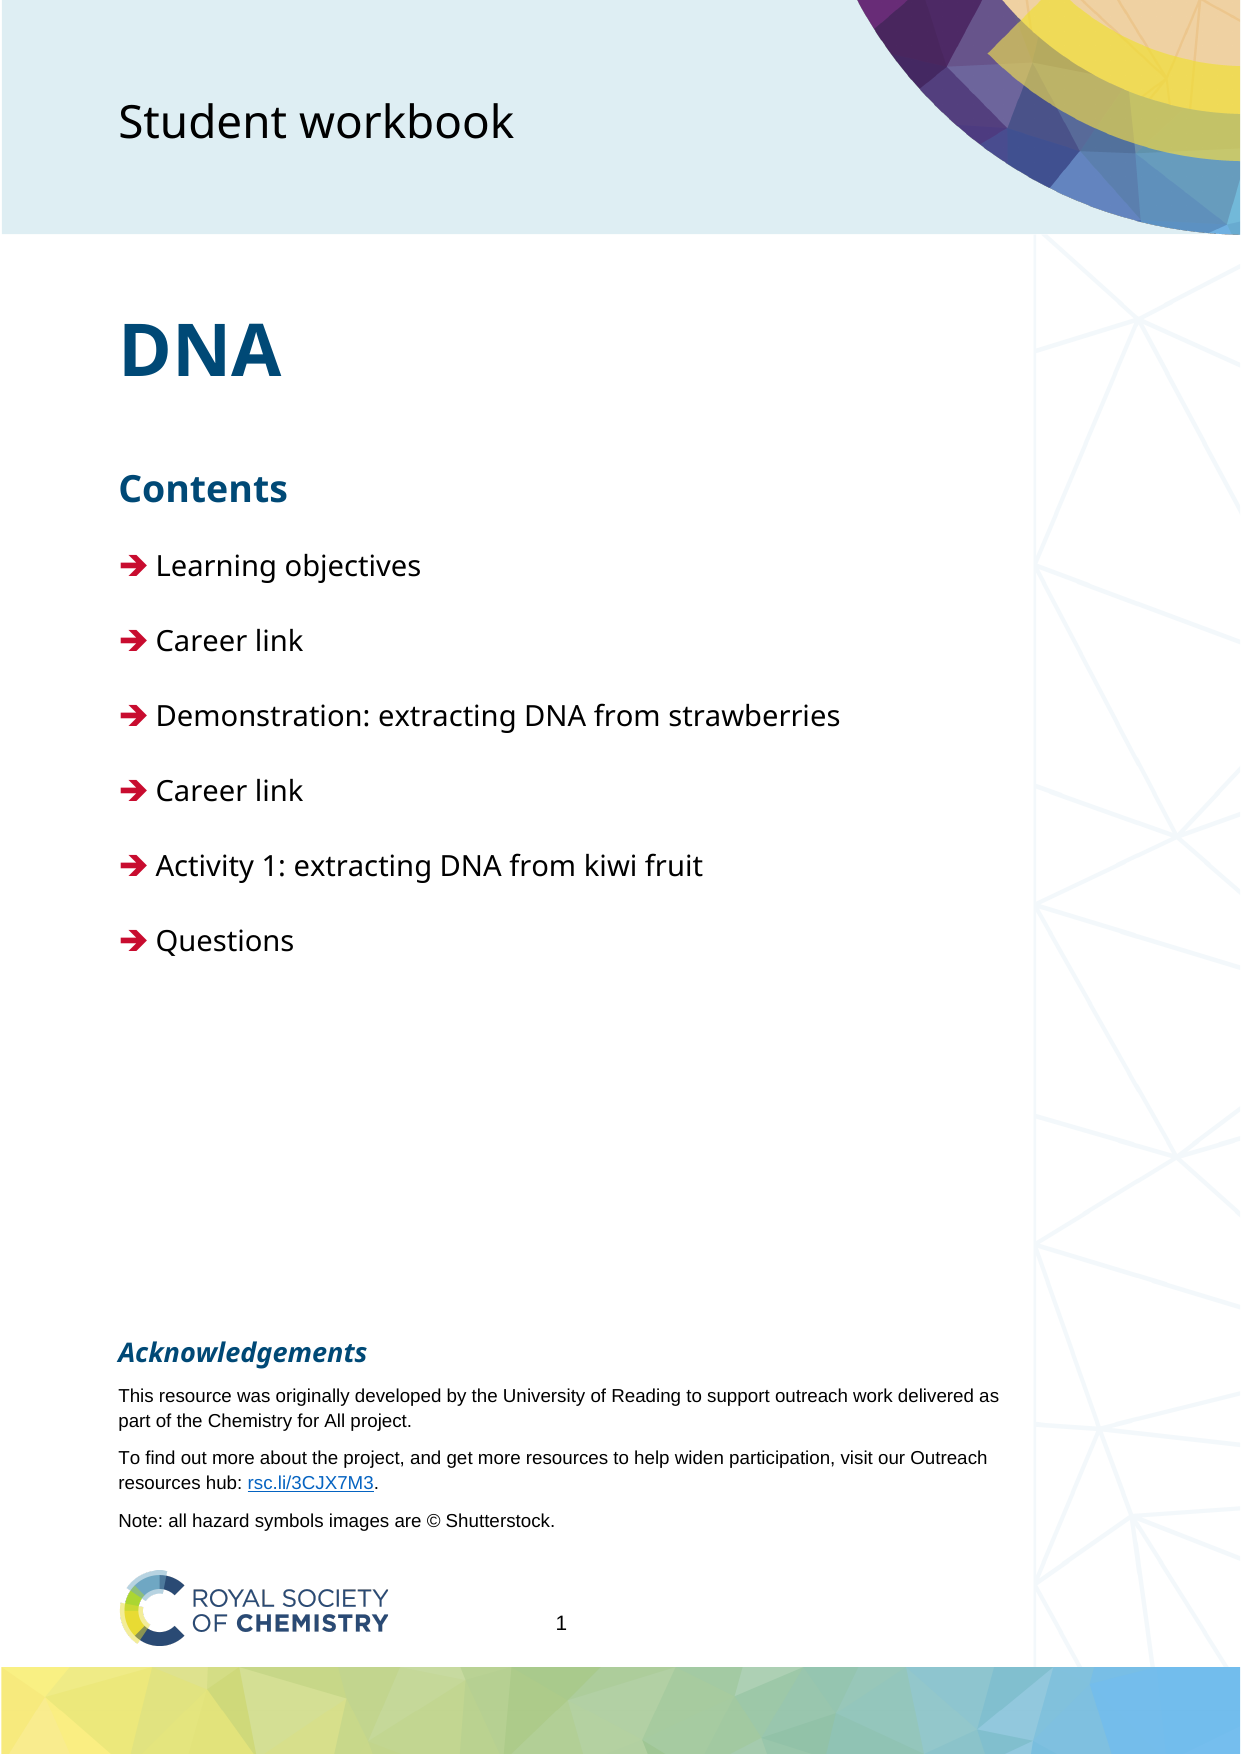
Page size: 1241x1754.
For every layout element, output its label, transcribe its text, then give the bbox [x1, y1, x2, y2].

text This resource was originally developed by the University of Reading to support outreach work delivered as part of the Chemistry for All project. [118, 1382, 1004, 1432]
subtitle Acknowledgements [118, 1336, 1004, 1369]
text Questions [118, 911, 1004, 961]
subtitle Contents [118, 467, 1004, 511]
picture [119, 1570, 389, 1646]
picture [1, 0, 1241, 1754]
text To find out more about the project, and get more resources to help widen participation, visit our Outreach resources hub: rsc.li/3CJX7M3. [118, 1444, 1004, 1494]
text Activity 1: extracting DNA from kiwi fruit [118, 836, 1004, 886]
text Demonstration: extracting DNA from strawberries [118, 686, 1004, 736]
text Learning objectives [118, 536, 1004, 586]
title DNA [118, 311, 1004, 392]
text Career link [118, 761, 1004, 811]
text Note: all hazard symbols images are © Shutterstock. [118, 1507, 1004, 1532]
text Career link [118, 611, 1004, 661]
